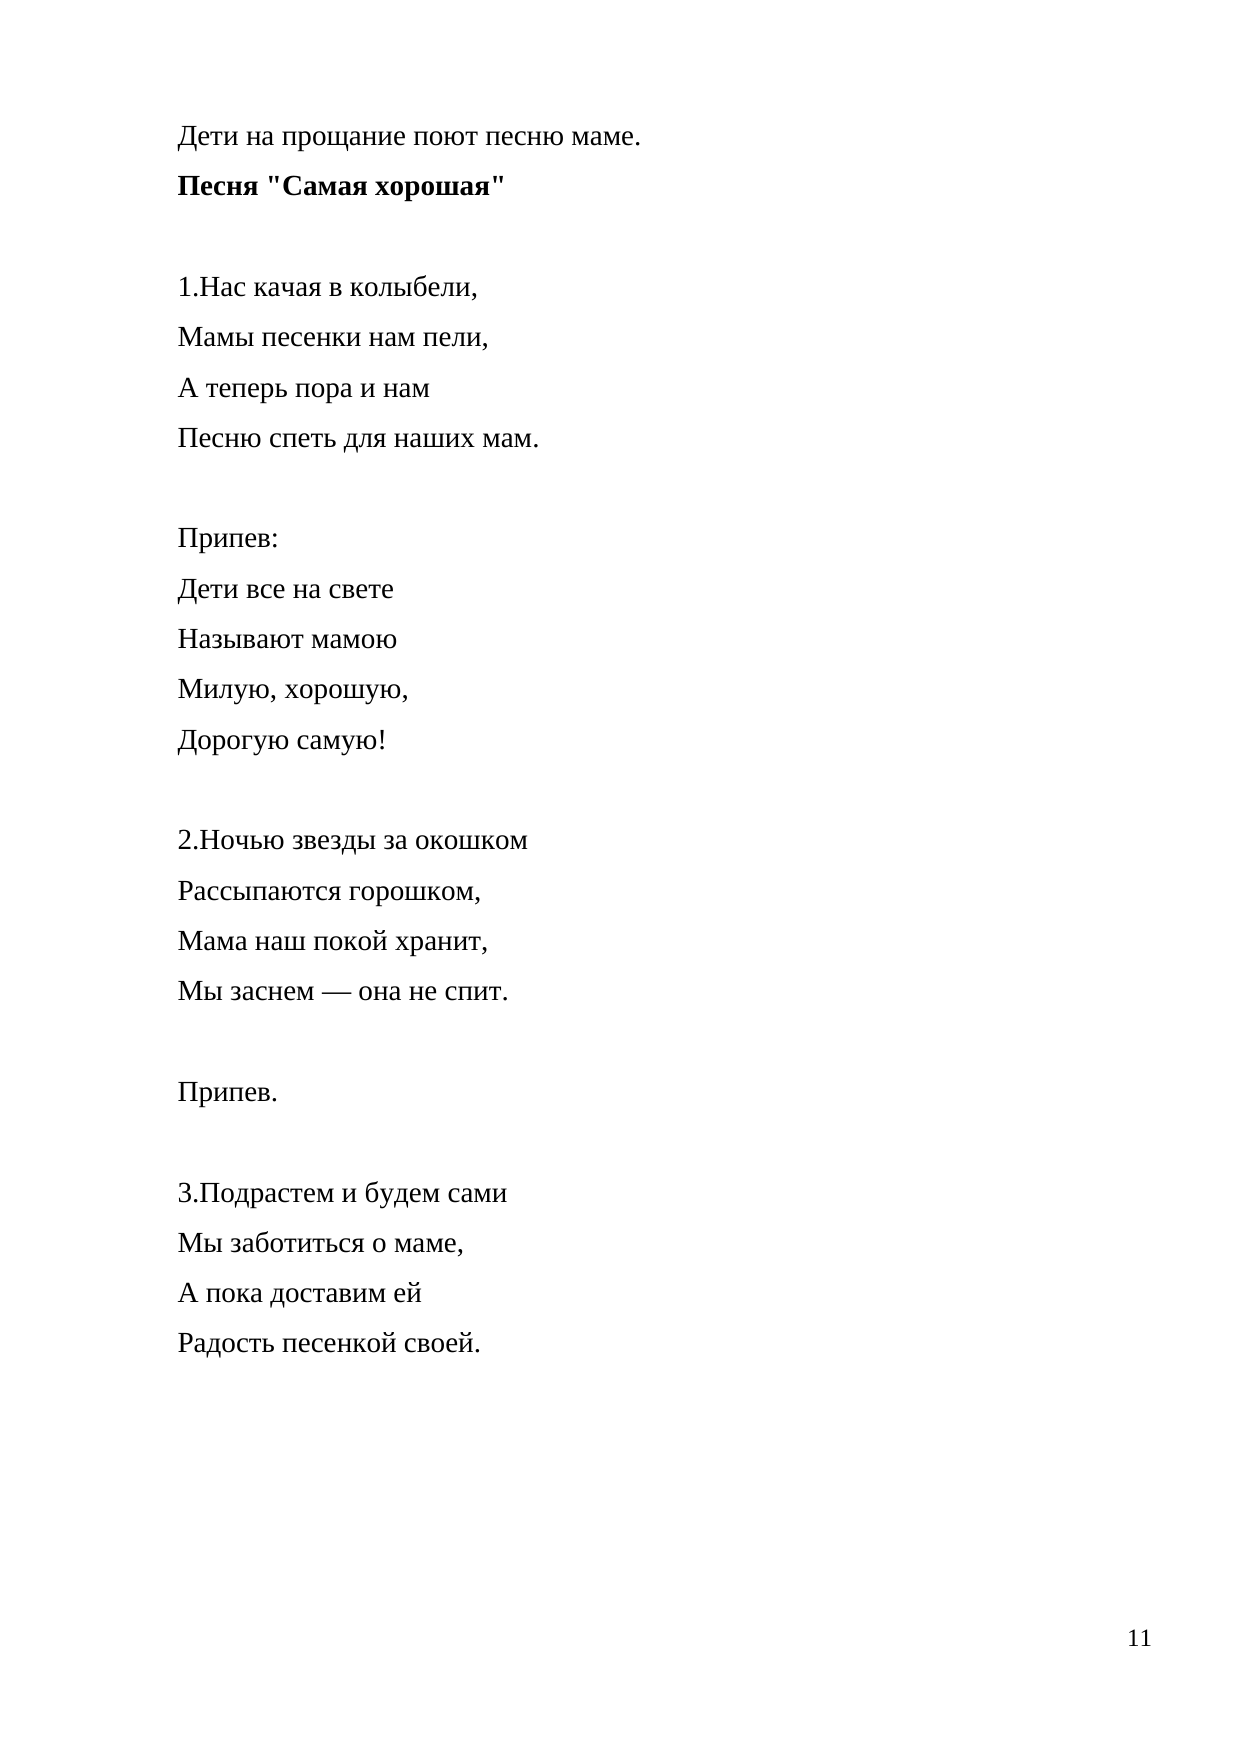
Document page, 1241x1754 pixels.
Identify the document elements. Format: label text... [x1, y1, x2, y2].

text Дорогую самую! [177, 722, 1152, 755]
text 3.Подрастем и будем сами [177, 1175, 1152, 1208]
text Милую, хорошую, [177, 672, 1152, 705]
text Мы заснем — она не спит. [177, 973, 1152, 1007]
text Мама наш покой хранит, [177, 923, 1152, 957]
text Припев. [177, 1074, 1152, 1108]
text 2.Ночью звезды за окошком [177, 822, 1152, 856]
text 1.Нас качая в колыбели, [177, 269, 1152, 303]
text Припев: [177, 521, 1152, 554]
text Песню спеть для наших мам. [177, 420, 1152, 453]
text Называют мамою [177, 621, 1152, 655]
text А теперь пора и нам [177, 370, 1152, 403]
text Мамы песенки нам пели, [177, 319, 1152, 353]
text Мы заботиться о маме, [177, 1225, 1152, 1258]
text Песня "Самая хорошая" [177, 168, 1152, 202]
text Дети на прощание поют песню маме. [177, 118, 1152, 152]
text А пока доставим ей [177, 1275, 1152, 1309]
text Рассыпаются горошком, [177, 873, 1152, 906]
text Радость песенкой своей. [177, 1326, 1152, 1359]
text Дети все на свете [177, 571, 1152, 604]
